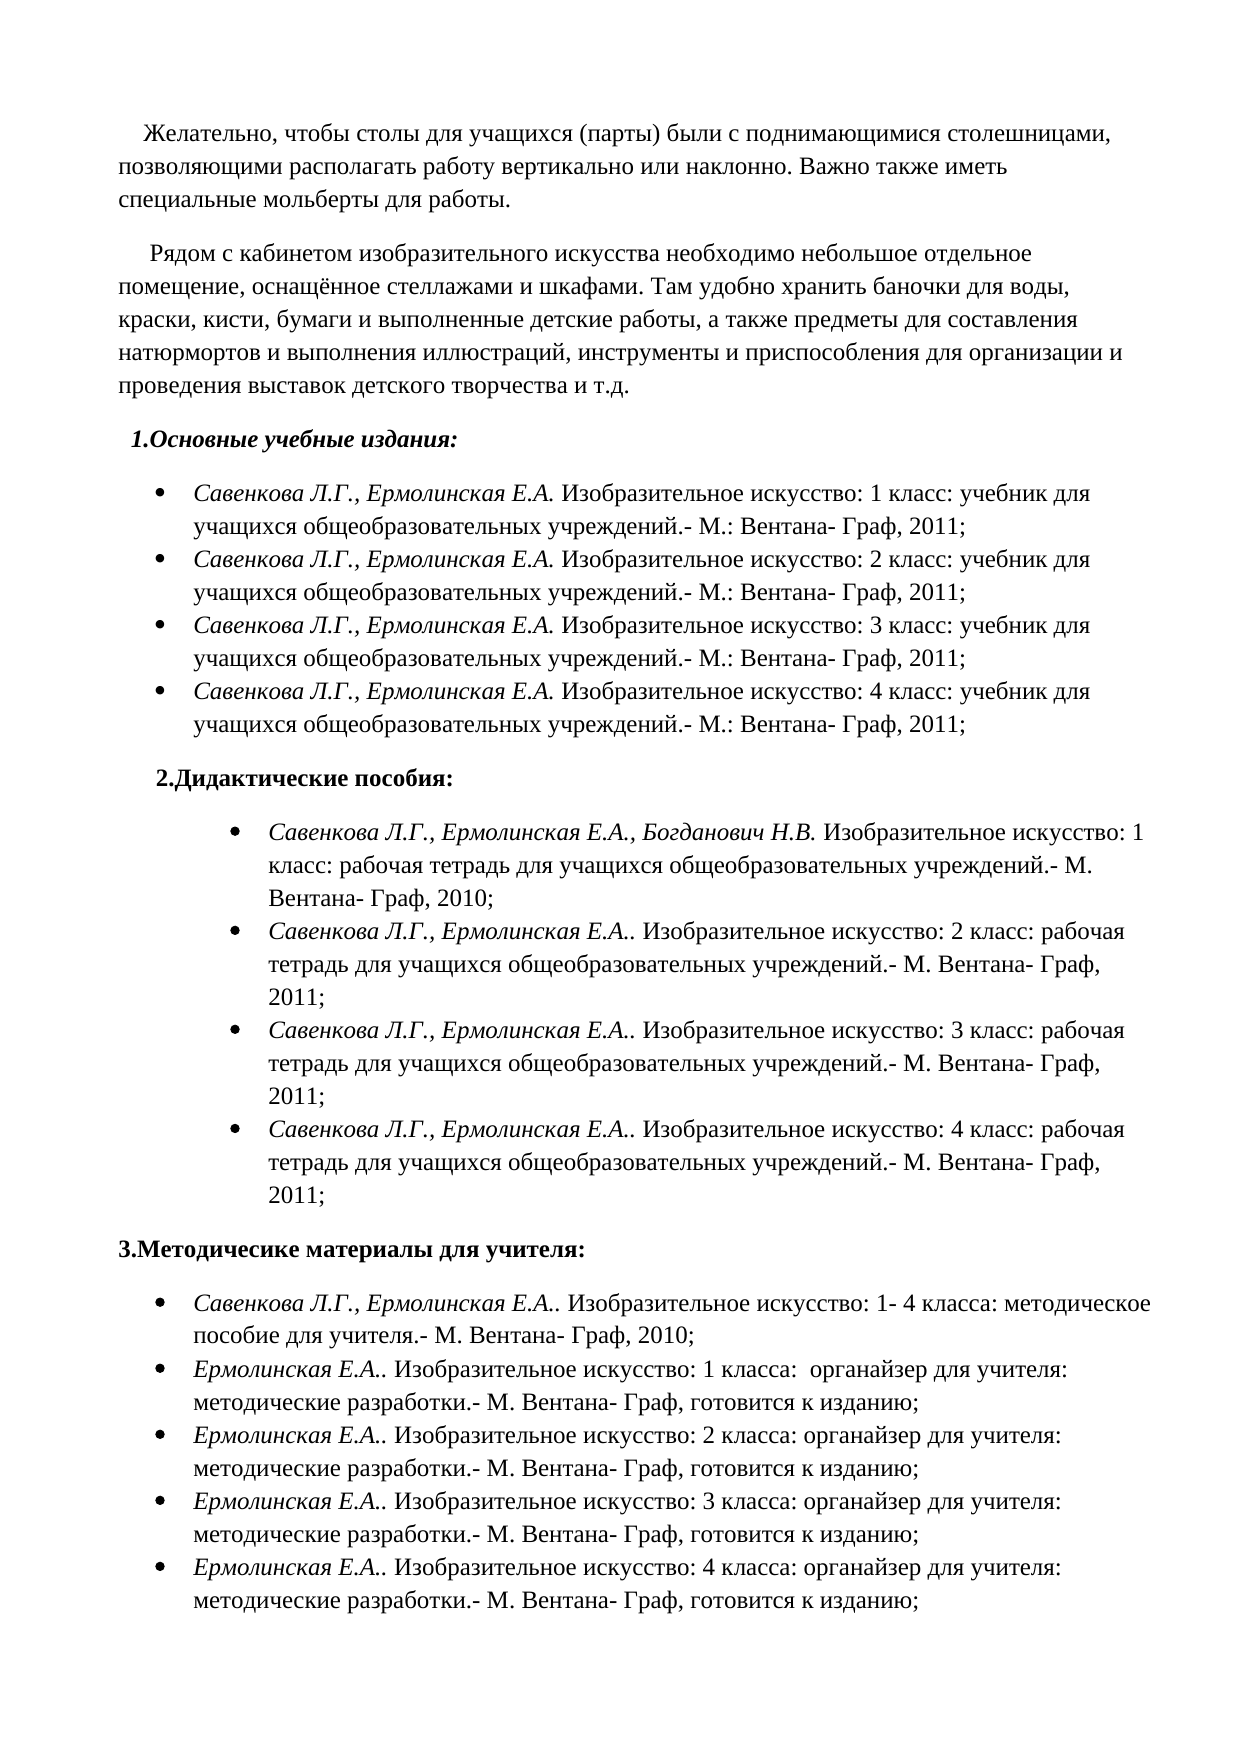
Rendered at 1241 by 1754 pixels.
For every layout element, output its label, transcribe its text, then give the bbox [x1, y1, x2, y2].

list Ермолинская Е.А.. Изобразительное искусство: 1 класса: органайзер для учителя: методические разработки.- М. Вентана- Граф, готовится к изданию; [156, 1354, 1152, 1415]
list Савенкова Л.Г., Ермолинская Е.А.. Изобразительное искусство: 4 класс: рабочая тетрадь для учащихся общеобразовательных учреждений.- М. Вентана- Граф, 2011; [231, 1114, 1152, 1209]
list Савенкова Л.Г., Ермолинская Е.А. Изобразительное искусство: 1 класс: учебник для учащихся общеобразовательных учреждений.- М.: Вентана- Граф, 2011; [156, 478, 1152, 539]
text 2.Дидактические пособия: [156, 763, 1152, 792]
list Савенкова Л.Г., Ермолинская Е.А.. Изобразительное искусство: 1- 4 класса: методическое пособие для учителя.- М. Вентана- Граф, 2010; [156, 1288, 1152, 1349]
list Савенкова Л.Г., Ермолинская Е.А.. Изобразительное искусство: 3 класс: рабочая тетрадь для учащихся общеобразовательных учреждений.- М. Вентана- Граф, 2011; [231, 1015, 1152, 1109]
list Савенкова Л.Г., Ермолинская Е.А., Богданович Н.В. Изобразительное искусство: 1 класс: рабочая тетрадь для учащихся общеобразовательных учреждений.- М. Вентана- Граф, 2010; [231, 817, 1152, 911]
list Ермолинская Е.А.. Изобразительное искусство: 2 класса: органайзер для учителя: методические разработки.- М. Вентана- Граф, готовится к изданию; [156, 1420, 1152, 1481]
text 1.Основные учебные издания: [118, 424, 1152, 453]
text Желательно, чтобы столы для учащихся (парты) были с поднимающимися столешницами, позволяющими располагать работу вертикально или наклонно. Важно также иметь специальные мольберты для работы. [118, 118, 1152, 213]
list Савенкова Л.Г., Ермолинская Е.А.. Изобразительное искусство: 2 класс: рабочая тетрадь для учащихся общеобразовательных учреждений.- М. Вентана- Граф, 2011; [231, 916, 1152, 1011]
list Ермолинская Е.А.. Изобразительное искусство: 4 класса: органайзер для учителя: методические разработки.- М. Вентана- Граф, готовится к изданию; [156, 1552, 1152, 1613]
list Ермолинская Е.А.. Изобразительное искусство: 3 класса: органайзер для учителя: методические разработки.- М. Вентана- Граф, готовится к изданию; [156, 1486, 1152, 1547]
list Савенкова Л.Г., Ермолинская Е.А. Изобразительное искусство: 4 класс: учебник для учащихся общеобразовательных учреждений.- М.: Вентана- Граф, 2011; [156, 676, 1152, 738]
list Савенкова Л.Г., Ермолинская Е.А. Изобразительное искусство: 3 класс: учебник для учащихся общеобразовательных учреждений.- М.: Вентана- Граф, 2011; [156, 610, 1152, 672]
list Савенкова Л.Г., Ермолинская Е.А. Изобразительное искусство: 2 класс: учебник для учащихся общеобразовательных учреждений.- М.: Вентана- Граф, 2011; [156, 544, 1152, 606]
text 3.Методичесике материалы для учителя: [118, 1234, 1152, 1262]
text Рядом с кабинетом изобразительного искусства необходимо небольшое отдельное помещение, оснащённое стеллажами и шкафами. Там удобно хранить баночки для воды, краски, кисти, бумаги и выполненные детские работы, а также предметы для составления натюрмортов и выполнения иллюстраций, инструменты и приспособления для организации и проведения выставок детского творчества и т.д. [118, 238, 1152, 399]
